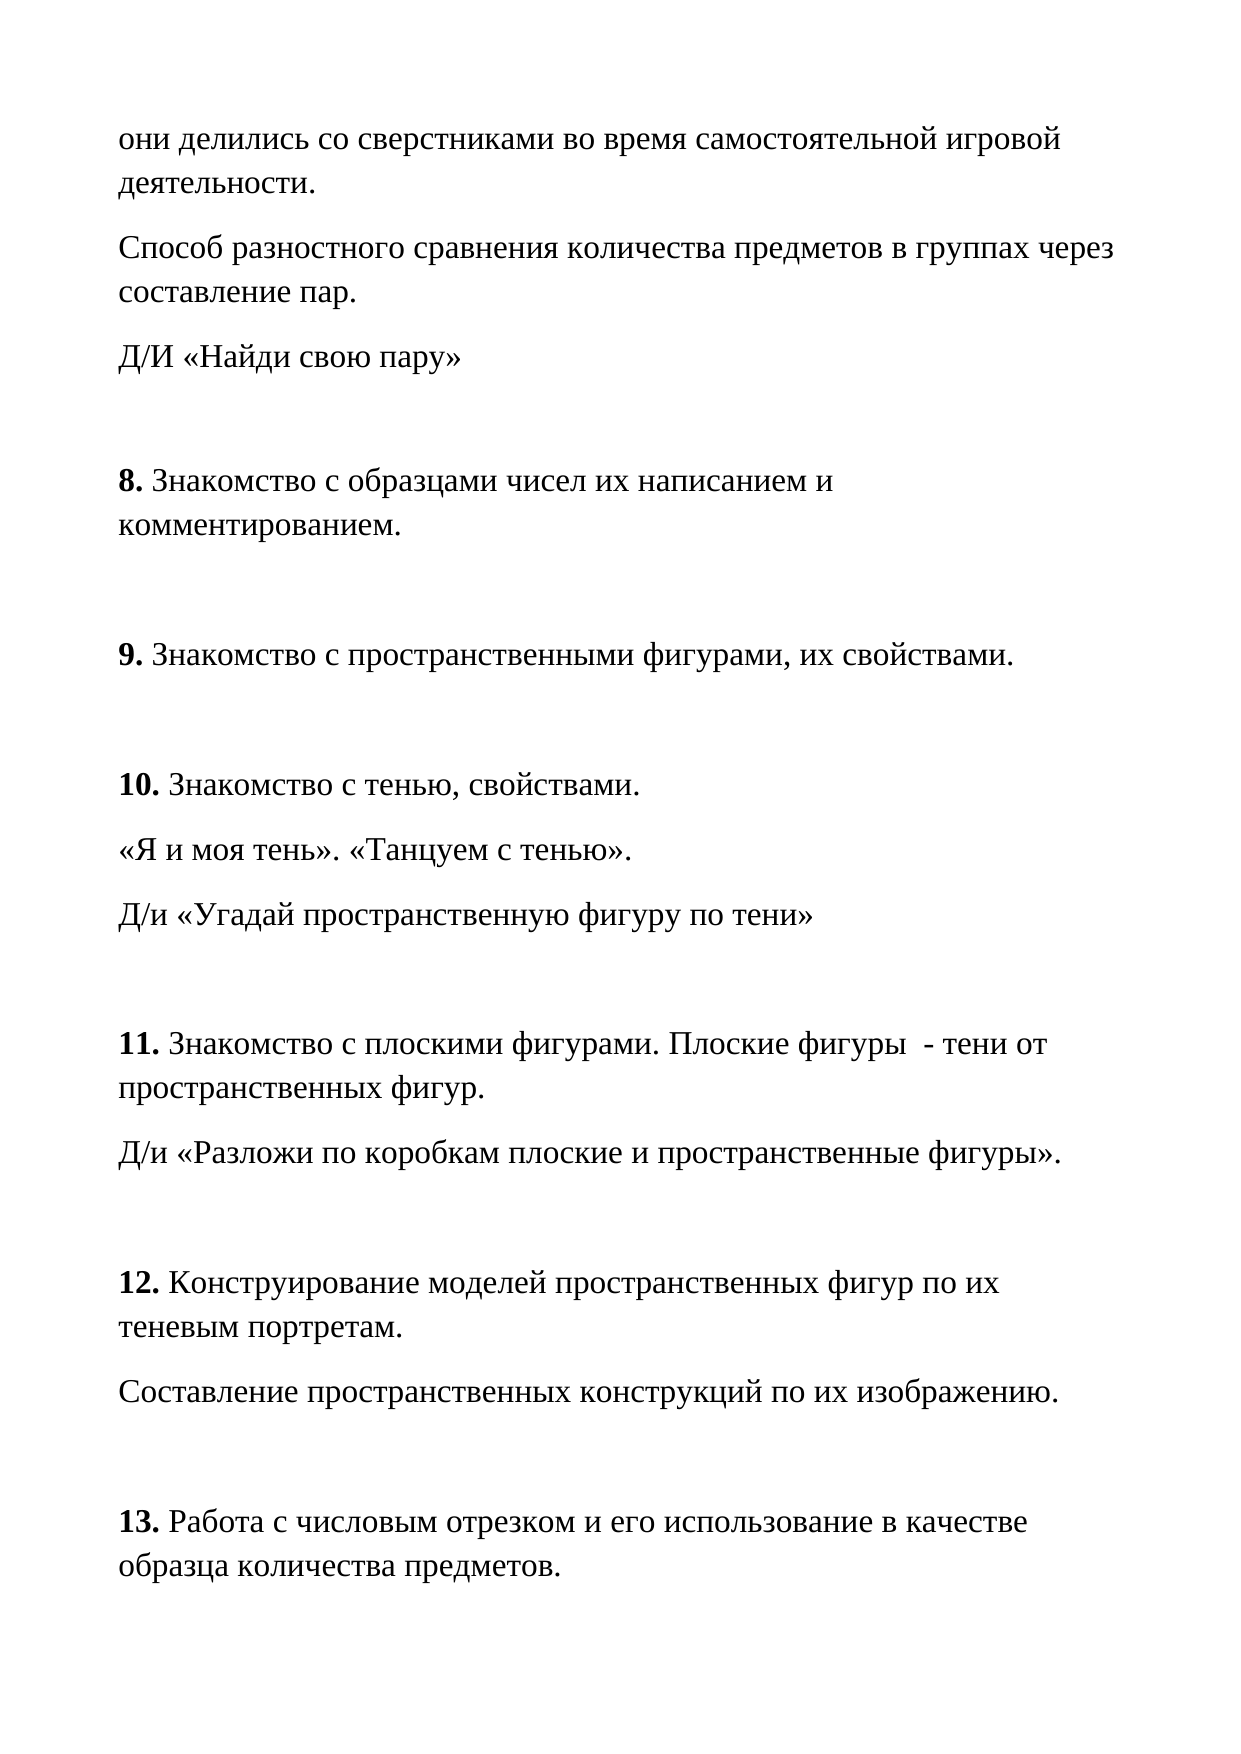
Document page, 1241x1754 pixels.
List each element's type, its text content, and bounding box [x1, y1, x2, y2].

text 8. Знакомство с образцами чисел их написанием и комментированием. [118, 460, 1122, 543]
text 13. Работа с числовым отрезком и его использование в качестве образца количества предметов. [118, 1501, 1122, 1583]
text Д/и «Разложи по коробкам плоские и пространственные фигуры». [118, 1132, 1122, 1171]
text «Я и моя тень». «Танцуем с тенью». [118, 829, 1122, 867]
text 10. Знакомство с тенью, свойствами. [118, 764, 1122, 802]
text Д/И «Найди свою пару» [118, 336, 1122, 374]
text Д/и «Угадай пространственную фигуру по тени» [118, 894, 1122, 932]
text 9. Знакомство с пространственными фигурами, их свойствами. [118, 634, 1122, 672]
text 11. Знакомство с плоскими фигурами. Плоские фигуры - тени от пространственных фигур. [118, 1023, 1122, 1106]
text 12. Конструирование моделей пространственных фигур по их теневым портретам. [118, 1262, 1122, 1345]
text Способ разностного сравнения количества предметов в группах через составление пар. [118, 227, 1122, 309]
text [118, 118, 1122, 201]
text Составление пространственных конструкций по их изображению. [118, 1371, 1122, 1409]
